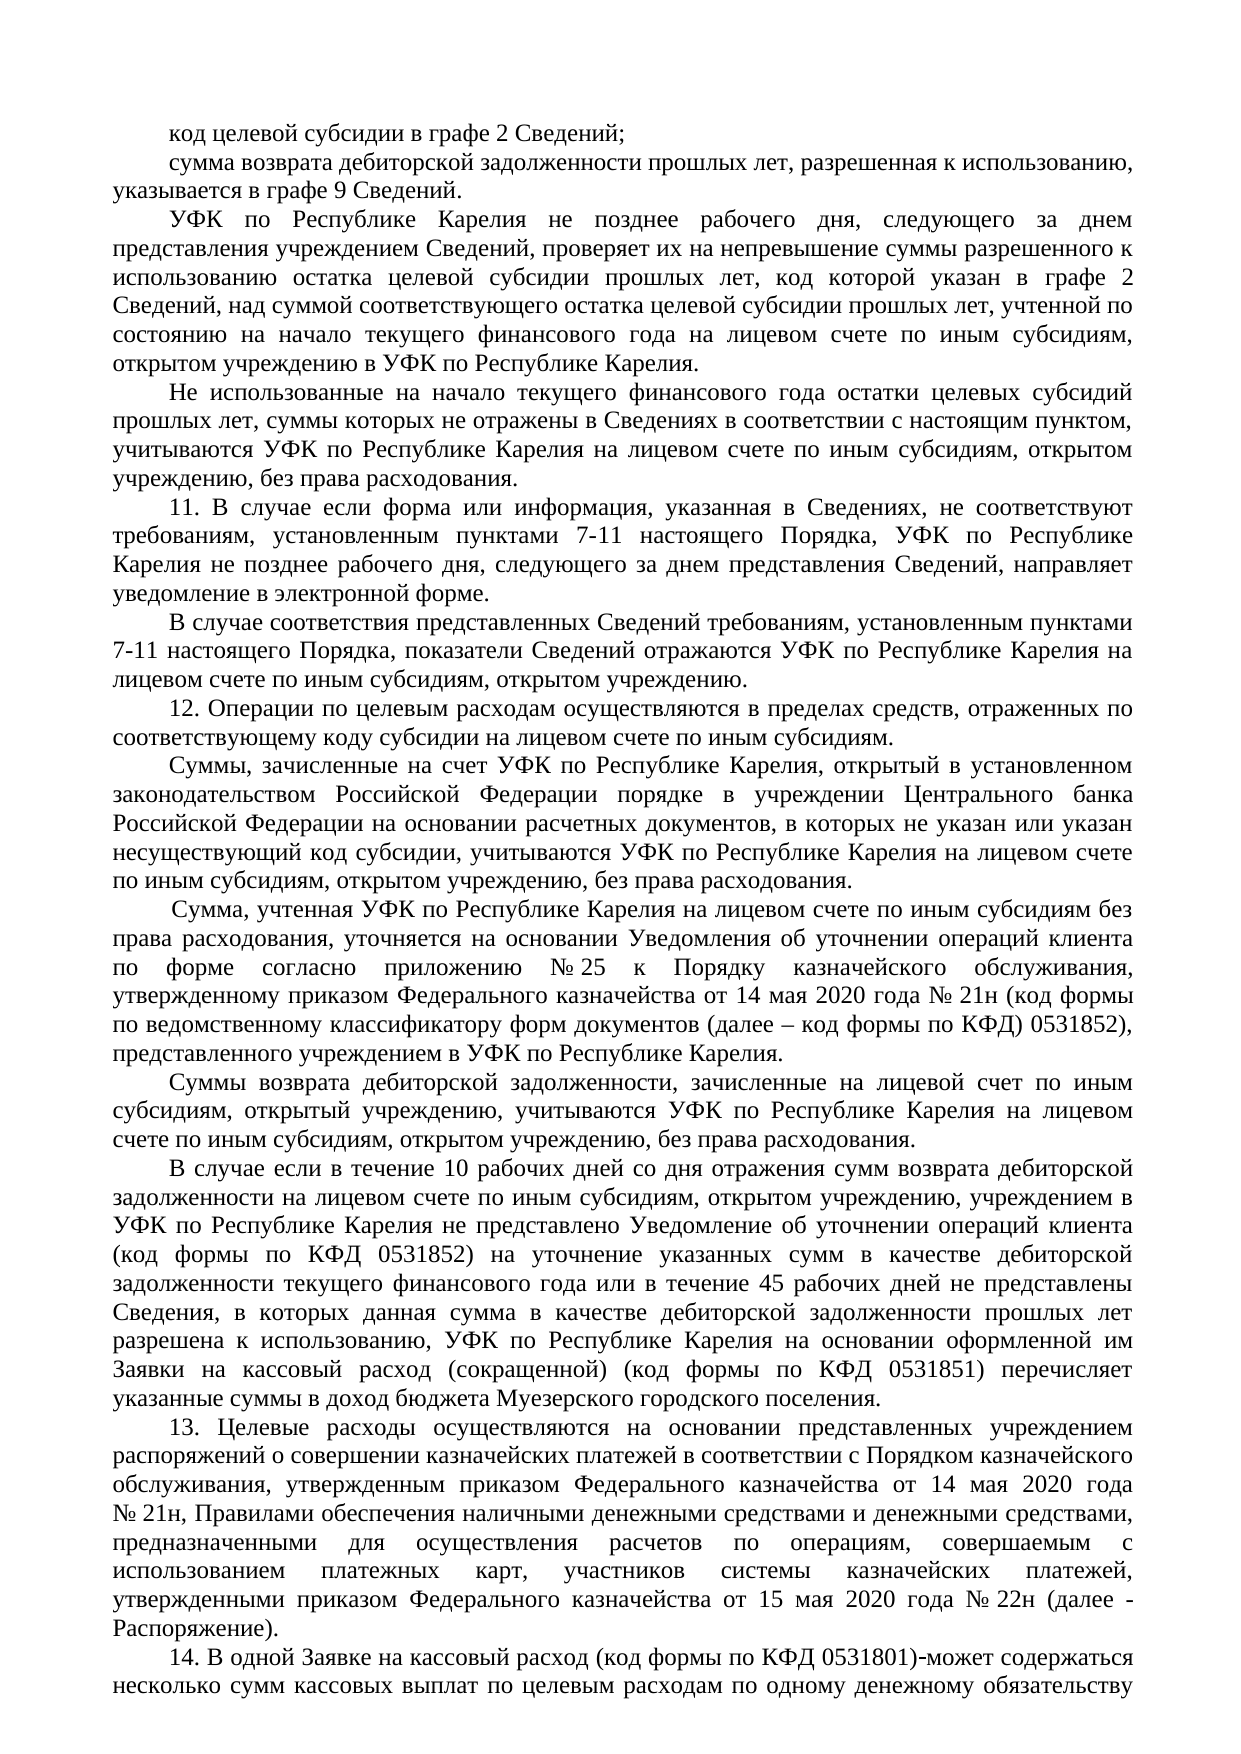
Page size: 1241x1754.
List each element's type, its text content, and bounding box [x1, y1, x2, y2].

text Сумма, учтенная УФК по Республике Карелия на лицевом счете по иным субсидиям без права расходования, уточняется на основании Уведомления об уточнении операций клиента по форме согласно приложению № 25 к Порядку казначейского обслуживания, утвержденному приказом Федерального казначейства от 14 мая 2020 года № 21н (код формы по ведомственному классификатору форм документов (далее – код формы по КФД) 0531852), представленного учреждением в УФК по Республике Карелия. [112, 894, 1134, 1067]
text В случае если в течение 10 рабочих дней со дня отражения сумм возврата дебиторской задолженности на лицевом счете по иным субсидиям, открытом учреждению, учреждением в УФК по Республике Карелия не представлено Уведомление об уточнении операций клиента (код формы по КФД 0531852) на уточнение указанных сумм в качестве дебиторской задолженности текущего финансового года или в течение 45 рабочих дней не представлены Сведения, в которых данная сумма в качестве дебиторской задолженности прошлых лет разрешена к использованию, УФК по Республике Карелия на основании оформленной им Заявки на кассовый расход (сокращенной) (код формы по КФД 0531851) перечисляет указанные суммы в доход бюджета Муезерского городского поселения. [112, 1153, 1134, 1412]
text Суммы, зачисленные на счет УФК по Республике Карелия, открытый в установленном законодательством Российской Федерации порядке в учреждении Центрального банка Российской Федерации на основании расчетных документов, в которых не указан или указан несуществующий код субсидии, учитываются УФК по Республике Карелия на лицевом счете по иным субсидиям, открытом учреждению, без права расходования. [112, 751, 1134, 894]
text сумма возврата дебиторской задолженности прошлых лет, разрешенная к использованию, указывается в графе 9 Сведений. [112, 147, 1134, 204]
text Суммы возврата дебиторской задолженности, зачисленные на лицевой счет по иным субсидиям, открытый учреждению, учитываются УФК по Республике Карелия на лицевом счете по иным субсидиям, открытом учреждению, без права расходования. [112, 1067, 1134, 1153]
text 13. Целевые расходы осуществляются на основании представленных учреждением распоряжений о совершении казначейских платежей в соответствии с Порядком казначейского обслуживания, утвержденным приказом Федерального казначейства от 14 мая 2020 года № 21н, Правилами обеспечения наличными денежными средствами и денежными средствами, предназначенными для осуществления расчетов по операциям, совершаемым с использованием платежных карт, участников системы казначейских платежей, утвержденными приказом Федерального казначейства от 15 мая 2020 года № 22н (далее - Распоряжение). [112, 1412, 1134, 1642]
text 11. В случае если форма или информация, указанная в Сведениях, не соответствуют требованиям, установленным пунктами 7-11 настоящего Порядка, УФК по Республике Карелия не позднее рабочего дня, следующего за днем представления Сведений, направляет уведомление в электронной форме. [112, 492, 1134, 607]
text УФК по Республике Карелия не позднее рабочего дня, следующего за днем представления учреждением Сведений, проверяет их на непревышение суммы разрешенного к использованию остатка целевой субсидии прошлых лет, код которой указан в графе 2 Сведений, над суммой соответствующего остатка целевой субсидии прошлых лет, учтенной по состоянию на начало текущего финансового года на лицевом счете по иным субсидиям, открытом учреждению в УФК по Республике Карелия. [112, 204, 1134, 377]
text В случае соответствия представленных Сведений требованиям, установленным пунктами 7-11 настоящего Порядка, показатели Сведений отражаются УФК по Республике Карелия на лицевом счете по иным субсидиям, открытом учреждению. [112, 607, 1134, 693]
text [112, 1642, 1134, 1699]
text 12. Операции по целевым расходам осуществляются в пределах средств, отраженных по соответствующему коду субсидии на лицевом счете по иным субсидиям. [112, 693, 1134, 751]
text код целевой субсидии в графе 2 Сведений; [112, 118, 1134, 147]
text Не использованные на начало текущего финансового года остатки целевых субсидий прошлых лет, суммы которых не отражены в Сведениях в соответствии с настоящим пунктом, учитываются УФК по Республике Карелия на лицевом счете по иным субсидиям, открытом учреждению, без права расходования. [112, 377, 1134, 492]
